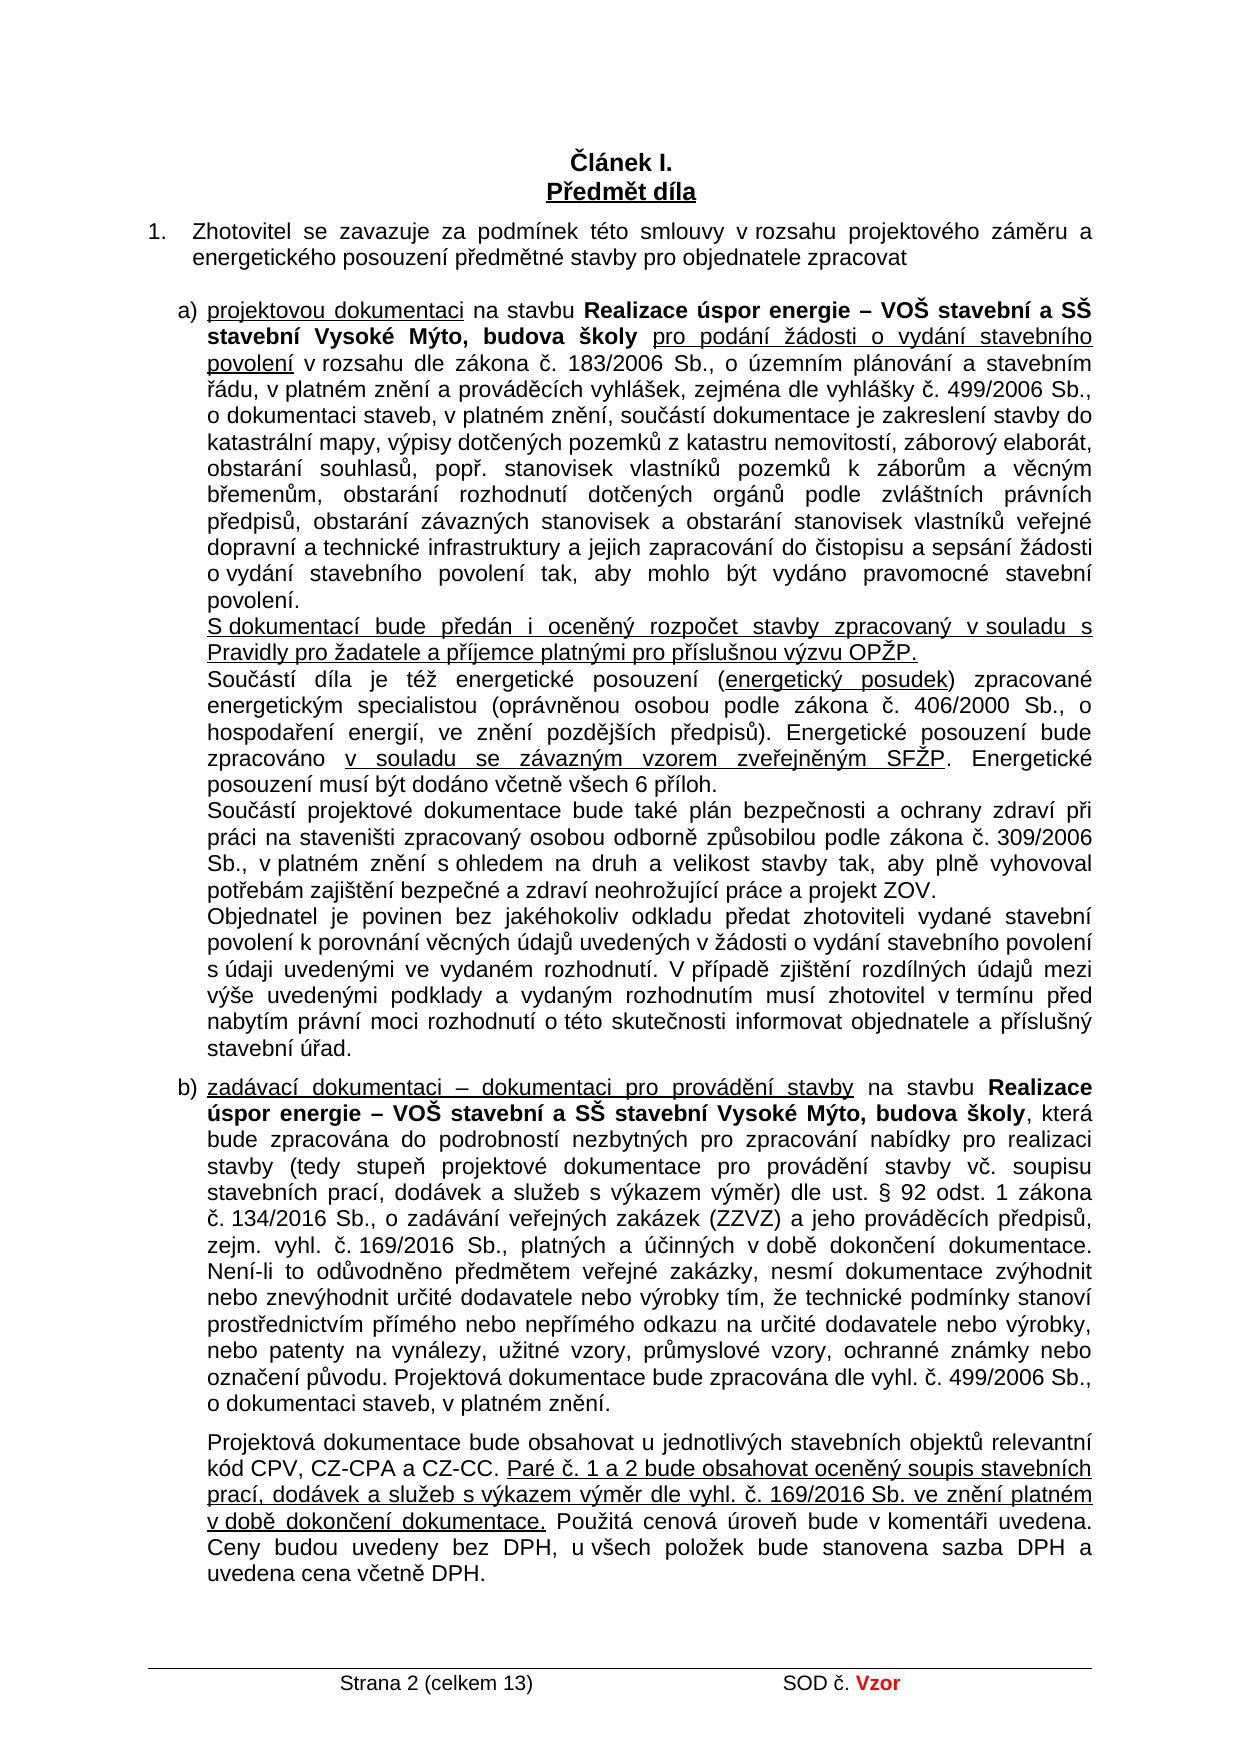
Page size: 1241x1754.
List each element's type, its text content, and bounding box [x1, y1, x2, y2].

list Zhotovitel se zavazuje za podmínek této smlouvy v rozsahu projektového záměru a energetického posouzení předmětné stavby pro objednatele zpracovat [148, 218, 1092, 270]
subtitle Předmět díla [148, 176, 1095, 205]
text S dokumentací bude předán i oceněný rozpočet stavby zpracovaný v souladu s Pravidly pro žadatele a příjemce platnými pro příslušnou výzvu OPŽP. [207, 637, 1092, 666]
text Součástí díla je též energetické posouzení (energetický posudek) zpracované energetickým specialistou (oprávněnou osobou podle zákona č. 406/2000 Sb., o hospodaření energií, ve znění pozdějších předpisů). Energetické posouzení bude zpracováno v souladu se závazným vzorem zveřejněným SFŽP. Energetické posouzení musí být dodáno včetně všech 6 příloh. [207, 666, 1092, 797]
text Projektová dokumentace bude obsahovat u jednotlivých stavebních objektů relevantní kód CPV, CZ-CPA a CZ-CC. Paré č. 2 bude obsahovat oceněný soupis stavebních prací, dodávek a služeb s výkazem výměr dle vyhl. č. 169/2016 Sb. ve znění platném v době dokončení dokumentace. Použitá cenová úroveň bude v komentáři uvedena. Ceny budou uvedeny bez DPH, u všech položek bude stanovena sazba DPH a uvedena cena včetně DPH. [207, 1429, 1092, 1504]
list zadávací dokumentaci – dokumentaci pro provádění stavby na stavbu Realizace úspor energie – VOŠ stavební a SŠ stavební Vysoké Mýto, budova školy, která bude zpracována do podrobností nezbytných pro zpracování nabídky pro realizaci stavby (tedy stupeň projektové dokumentace pro provádění stavby vč. soupisu stavebních prací, dodávek a služeb s výkazem výměr) dle ust. § 92 odst. 1 zákona č. 134/2016 Sb., o zadávání veřejných zakázek (ZZVZ) a jeho prováděcích předpisů, zejm. vyhl. č. 169/2016 Sb., platných a účinných v době dokončení dokumentace. Není-li to odůvodněno předmětem veřejné zakázky, nesmí dokumentace zvýhodnit nebo znevýhodnit určité dodavatele nebo výrobky tím, že technické podmínky stanoví prostřednictvím přímého nebo nepřímého odkazu na určité dodavatele nebo výrobky, nebo patenty na vynálezy, užitné vzory, průmyslové vzory, ochranné známky nebo označení původu. Projektová dokumentace bude zpracována dle vyhl. č. 499/2006 Sb., o dokumentaci staveb, v platném znění. [177, 1073, 1092, 1416]
list projektovou dokumentaci na stavbu Realizace úspor energie – VOŠ stavební a SŠ stavební Vysoké Mýto, budova školy pro podání žádosti o vydání stavebního povolení v rozsahu dle zákona č. 183/2006 Sb., o územním plánování a stavebním řádu, v platném znění a prováděcích vyhlášek, zejména dle vyhlášky č. 499/2006 Sb., o dokumentaci staveb, v platném znění, součástí dokumentace je zakreslení stavby do katastrální mapy, výpisy dotčených pozemků z katastru nemovitostí, záborový elaborát, obstarání souhlasů, popř. stanovisek vlastníků pozemků k záborům a věcným břemenům, obstarání rozhodnutí dotčených orgánů podle zvláštních právních předpisů, obstarání závazných stanovisek a obstarání stanovisek vlastníků veřejné dopravní a technické infrastruktury a jejich zapracování do čistopisu a sepsání žádosti o vydání stavebního povolení tak, aby mohlo být vydáno pravomocné stavební povolení. [177, 297, 1092, 613]
text Článek I. [148, 148, 1095, 176]
text Objednatel je povinen bez jakéhokoliv odkladu předat zhotoviteli vydané stavební povolení k porovnání věcných údajů uvedených v žádosti o vydání stavebního povolení s údaji uvedenými ve vydaném rozhodnutí. V případě zjištění rozdílných údajů mezi výše uvedenými podklady a vydaným rozhodnutím musí zhotovitel v termínu před nabytím právní moci rozhodnutí o této skutečnosti informovat objednatele a příslušný stavební úřad. [207, 903, 1092, 1061]
text Projektová dokumentace bude obsahovat u jednotlivých stavebních objektů relevantní kód CPV, CZ-CPA a CZ-CC. Paré č. 2 bude obsahovat oceněný soupis stavebních prací, dodávek a služeb s výkazem výměr dle vyhl. č. 169/2016 Sb. ve znění platném v době dokončení dokumentace. Použitá cenová úroveň bude v komentáři uvedena. Ceny budou uvedeny bez DPH, u všech položek bude stanovena sazba DPH a uvedena cena včetně DPH. [207, 1505, 1092, 1587]
text S dokumentací bude předán i oceněný rozpočet stavby zpracovaný v souladu s Pravidly pro žadatele a příjemce platnými pro příslušnou výzvu OPŽP. [207, 613, 1092, 636]
text Součástí projektové dokumentace bude také plán bezpečnosti a ochrany zdraví při práci na staveništi zpracovaný osobou odborně způsobilou podle zákona č. 309/2006 Sb., v platném znění s ohledem na druh a velikost stavby tak, aby plně vyhovoval potřebám zajištění bezpečné a zdraví neohrožující práce a projekt ZOV. [207, 797, 1092, 903]
